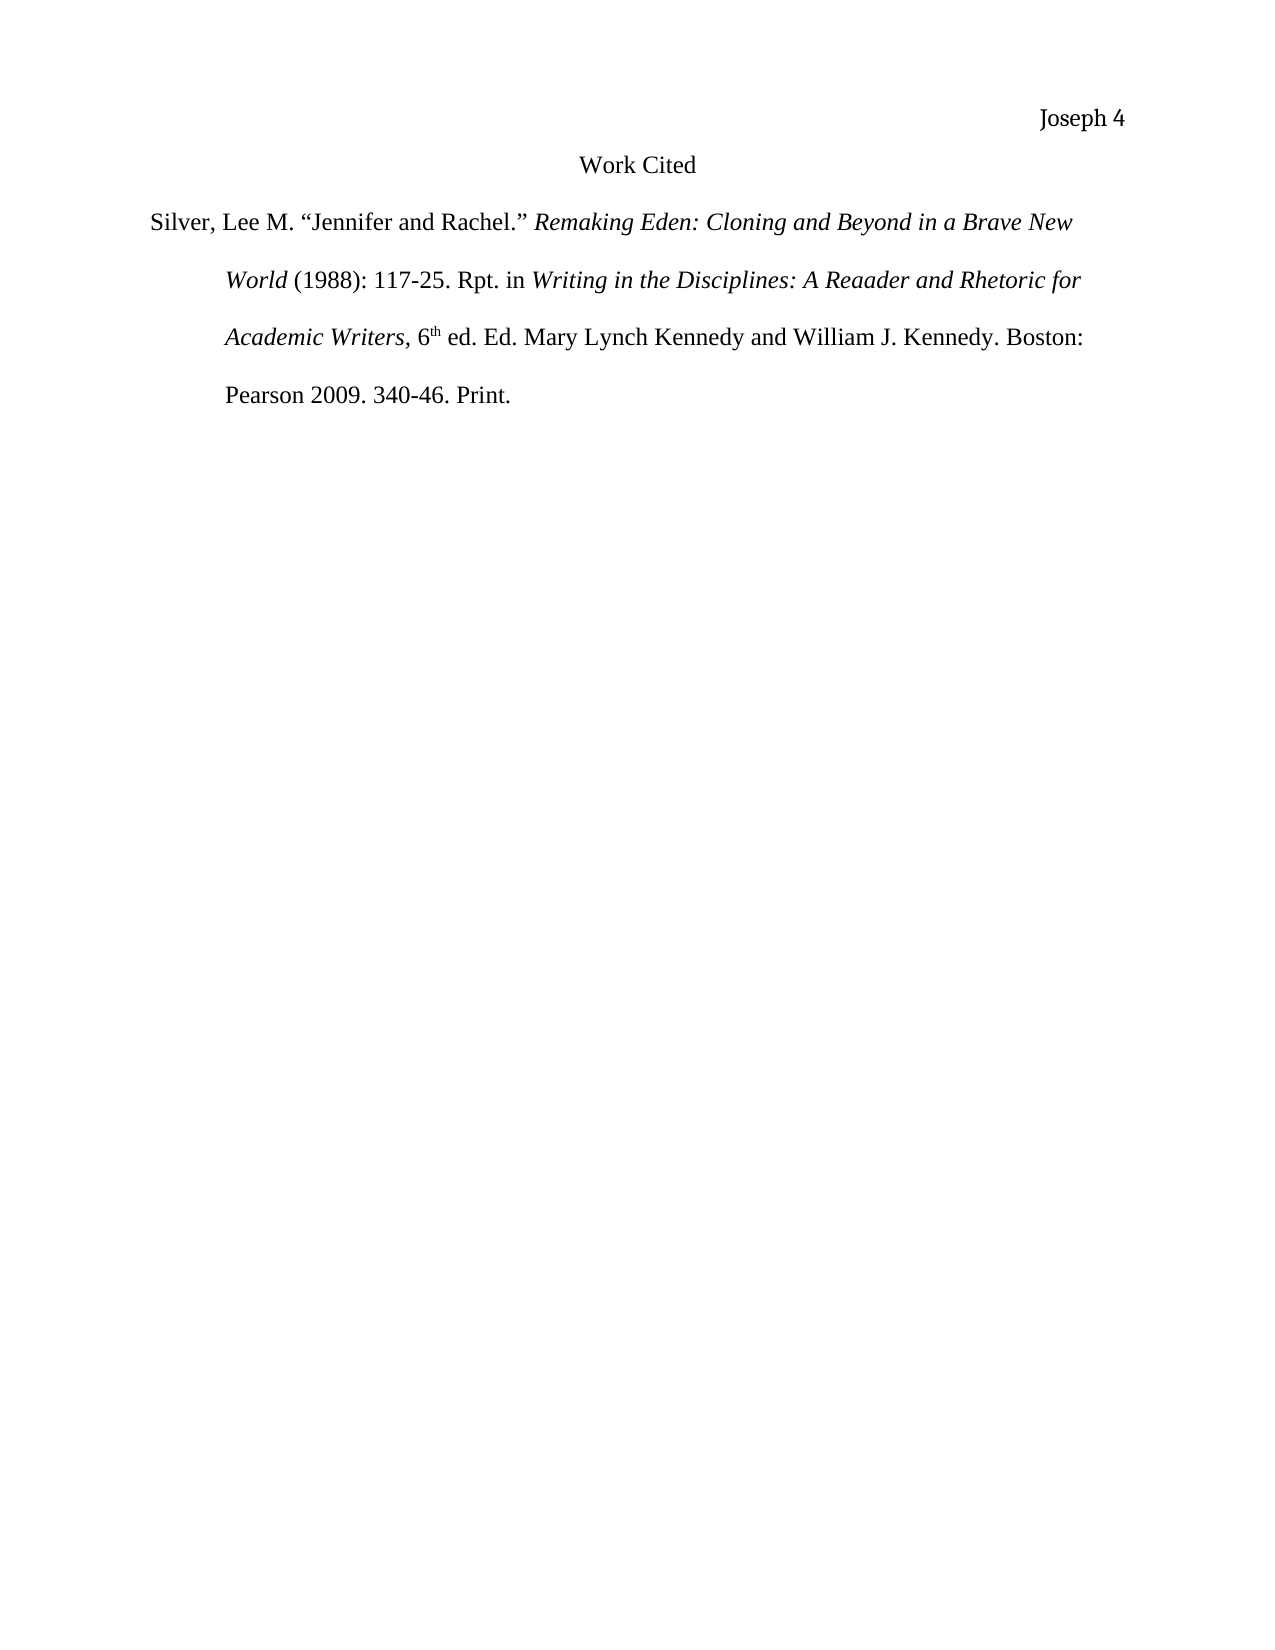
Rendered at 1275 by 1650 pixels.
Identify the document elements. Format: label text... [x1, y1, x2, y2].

text Silver, Lee M. “Jennifer and Rachel.” Remaking Eden: Cloning and Beyond in a Brave New World (1988): 117-25. Rpt. in Writing in the Disciplines: A Reaader and Rhetoric for Academic Writers, 6th ed. Ed. Mary Lynch Kennedy and William J. Kennedy. Boston: Pearson 2009. 340-46. Print. [150, 207, 1125, 409]
text Work Cited [150, 150, 1125, 179]
